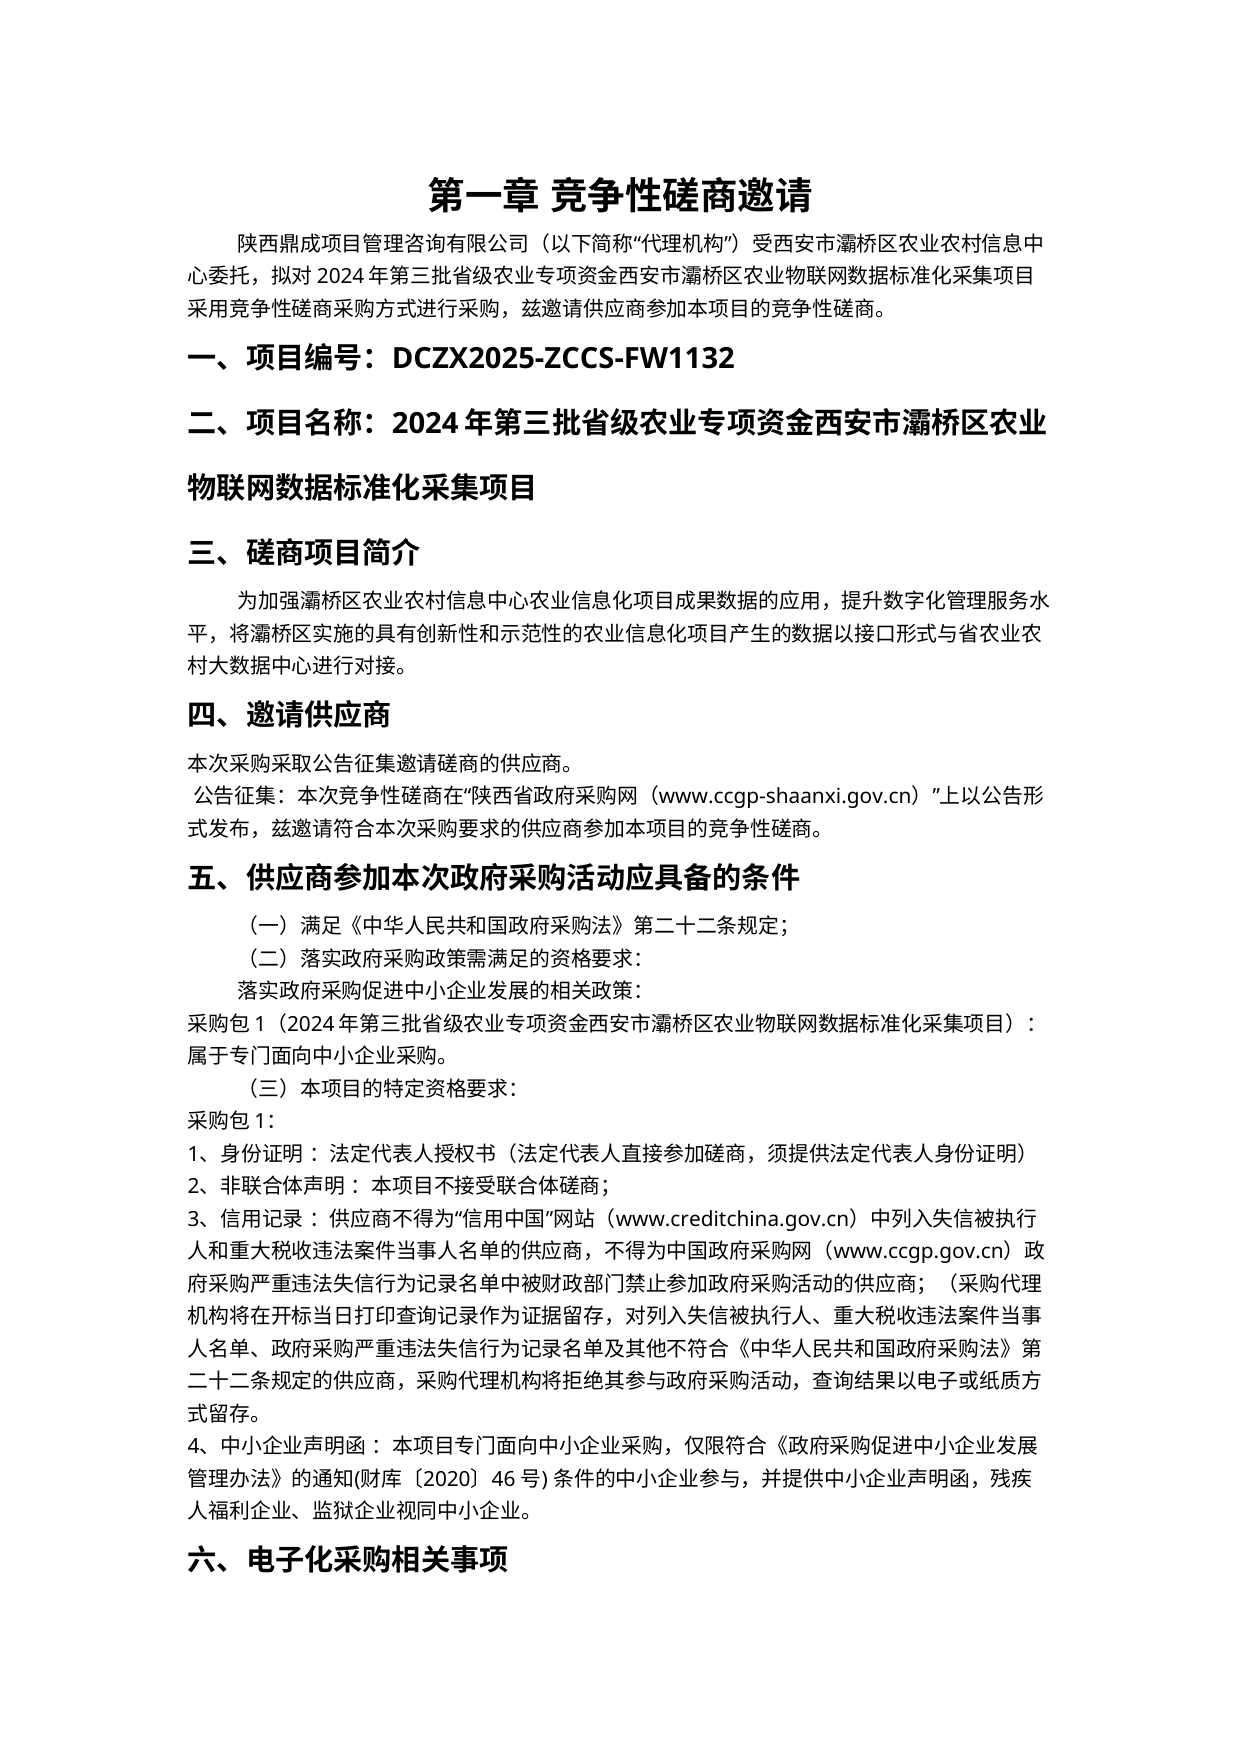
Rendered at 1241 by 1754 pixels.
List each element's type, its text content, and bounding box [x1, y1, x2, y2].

text 陕西鼎成项目管理咨询有限公司（以下简称“代理机构”）受西安市灞桥区农业农村信息中心委托，拟对2024年第三批省级农业专项资金西安市灞桥区农业物联网数据标准化采集项目采用竞争性磋商采购方式进行采购，兹邀请供应商参加本项目的竞争性磋商。 [187, 227, 1053, 324]
text 本次采购采取公告征集邀请磋商的供应商。 [187, 747, 1053, 779]
text 二、项目名称：2024年第三批省级农业专项资金西安市灞桥区农业物联网数据标准化采集项目 [187, 389, 1053, 519]
text 四、邀请供应商 [187, 682, 1053, 747]
text 1、身份证明 ：法定代表人授权书（法定代表人直接参加磋商，须提供法定代表人身份证明） [187, 1137, 1053, 1169]
text 4、中小企业声明函 ：本项目专门面向中小企业采购，仅限符合《政府采购促进中小企业发展管理办法》的通知(财库〔2020〕46 号) 条件的中小企业参与，并提供中小企业声明函，残疾人福利企业、监狱企业视同中小企业。 [187, 1429, 1053, 1527]
text 第一章 竞争性磋商邀请 [187, 162, 1053, 227]
text 五、供应商参加本次政府采购活动应具备的条件 [187, 844, 1053, 909]
text 落实政府采购促进中小企业发展的相关政策： [187, 974, 1053, 1007]
text 采购包1： [187, 1104, 1053, 1137]
text 2、非联合体声明 ：本项目不接受联合体磋商； [187, 1169, 1053, 1202]
text 3、信用记录 ：供应商不得为“信用中国”网站（www.creditchina.gov.cn）中列入失信被执行人和重大税收违法案件当事人名单的供应商，不得为中国政府采购网（www.ccgp.gov.cn）政府采购严重违法失信行为记录名单中被财政部门禁止参加政府采购活动的供应商；（采购代理机构将在开标当日打印查询记录作为证据留存，对列入失信被执行人、重大税收违法案件当事人名单、政府采购严重违法失信行为记录名单及其他不符合《中华人民共和国政府采购法》第二十二条规定的供应商，采购代理机构将拒绝其参与政府采购活动，查询结果以电子或纸质方式留存。 [187, 1202, 1053, 1429]
text （三）本项目的特定资格要求： [187, 1072, 1053, 1104]
text 公告征集：本次竞争性磋商在“陕西省政府采购网（www.ccgp-shaanxi.gov.cn）”上以公告形式发布，兹邀请符合本次采购要求的供应商参加本项目的竞争性磋商。 [187, 779, 1053, 844]
text （一）满足《中华人民共和国政府采购法》第二十二条规定； [187, 909, 1053, 942]
text 采购包1（2024年第三批省级农业专项资金西安市灞桥区农业物联网数据标准化采集项目）：属于专门面向中小企业采购。 [187, 1007, 1053, 1072]
text 三、磋商项目简介 [187, 519, 1053, 584]
text 一、项目编号：DCZX2025-ZCCS-FW1132 [187, 324, 1053, 389]
text 为加强灞桥区农业农村信息中心农业信息化项目成果数据的应用，提升数字化管理服务水平，将灞桥区实施的具有创新性和示范性的农业信息化项目产生的数据以接口形式与省农业农村大数据中心进行对接。 [187, 584, 1053, 682]
text （二）落实政府采购政策需满足的资格要求： [187, 942, 1053, 974]
text 六、电子化采购相关事项 [187, 1527, 1053, 1592]
